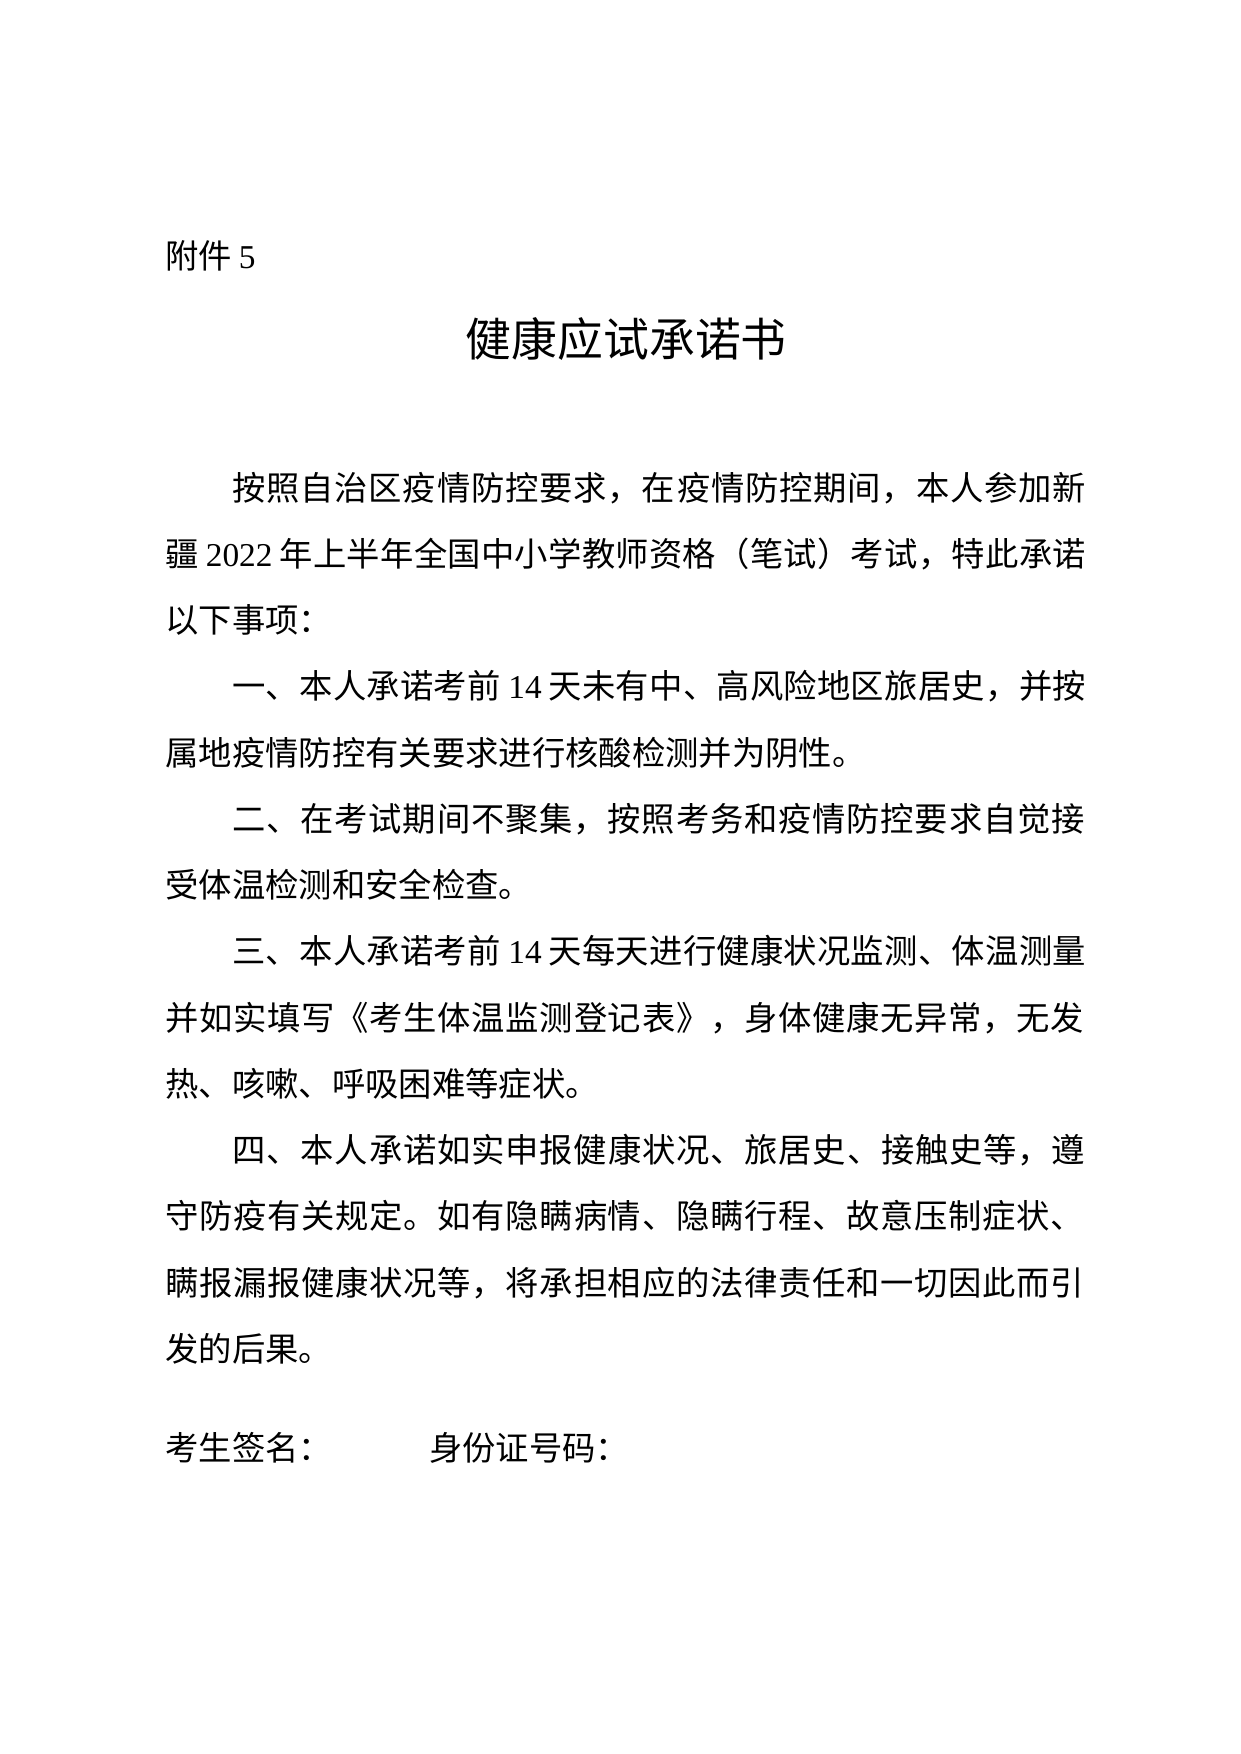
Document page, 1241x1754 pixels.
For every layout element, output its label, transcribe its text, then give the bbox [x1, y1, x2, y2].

text 四、本人承诺如实申报健康状况、旅居史、接触史等，遵守防疫有关规定。如有隐瞒病情、隐瞒行程、故意压制症状、瞒报漏报健康状况等，将承担相应的法律责任和一切因此而引发的后果。 [165, 1115, 1087, 1380]
text 一、本人承诺考前14天未有中、高风险地区旅居史，并按属地疫情防控有关要求进行核酸检测并为阴性。 [165, 651, 1087, 783]
text 二、在考试期间不聚集，按照考务和疫情防控要求自觉接受体温检测和安全检查。 [165, 783, 1087, 916]
text 健康应试承诺书 [165, 287, 1087, 386]
text 附件5 [165, 220, 1087, 287]
text 三、本人承诺考前14天每天进行健康状况监测、体温测量并如实填写《考生体温监测登记表》，身体健康无异常，无发热、咳嗽、呼吸困难等症状。 [165, 916, 1087, 1115]
text 按照自治区疫情防控要求，在疫情防控期间，本人参加新疆2022年上半年全国中小学教师资格（笔试）考试，特此承诺以下事项： [165, 452, 1087, 651]
text 考生签名： 身份证号码： [165, 1413, 1087, 1479]
